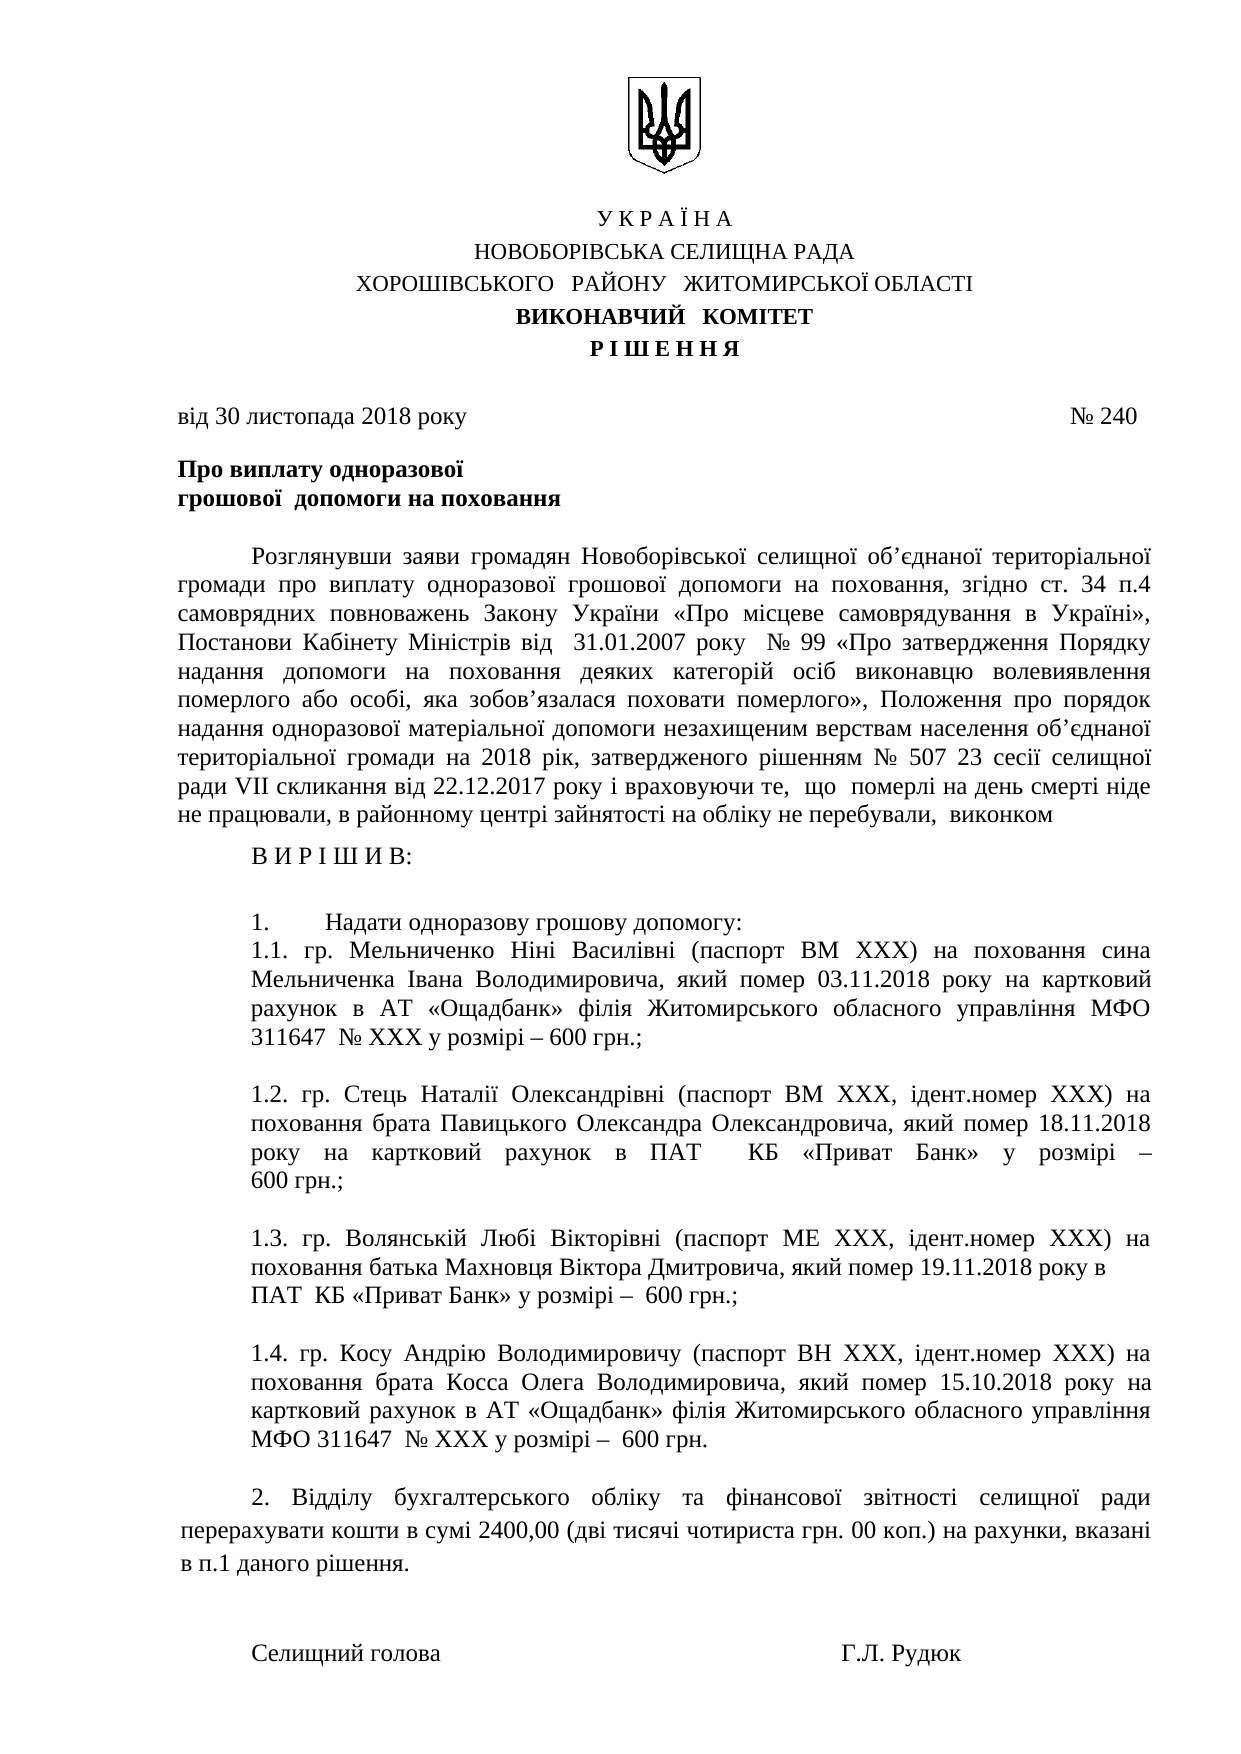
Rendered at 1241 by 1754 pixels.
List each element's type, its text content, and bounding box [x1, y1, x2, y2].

text 1.3. гр. Волянській Любі Вікторівні (паспорт МЕ ХХХ, ідент.номер ХХХ) на поховання батька Махновця Віктора Дмитровича, який помер 19.11.2018 року в [251, 1223, 1152, 1280]
text ХОРОШІВСЬКОГО РАЙОНУ ЖИТОМИРСЬКОЇ ОБЛАСТІ [177, 270, 1152, 297]
text НОВОБОРІВСЬКА СЕЛИЩНА РАДА [177, 238, 1152, 264]
text 1.4. гр. Косу Андрію Володимировичу (паспорт ВН ХХХ, ідент.номер ХХХ) на поховання брата Косса Олега Володимировича, який помер 15.10.2018 року на картковий рахунок в АТ «Ощадбанк» філія Житомирського обласного управління МФО 311647 № ХХХ у розмірі – 600 грн. [251, 1338, 1152, 1453]
text ВИКОНАВЧИЙ КОМІТЕТ [177, 303, 1152, 329]
text ПАТ КБ «Приват Банк» у розмірі – 600 грн.; [251, 1280, 1152, 1309]
text Селищний голова Г.Л. Рудюк [177, 1638, 1152, 1667]
picture [621, 73, 708, 181]
text Про виплату одноразової [177, 454, 1152, 483]
text від 30 листопада 2018 року № 240 [177, 401, 1152, 429]
text Р І Ш Е Н Н Я [177, 336, 1152, 362]
text У К Р А Ї Н А [177, 205, 1152, 231]
text 1.2. гр. Стець Наталії Олександрівні (паспорт ВМ ХХХ, ідент.номер ХХХ) на поховання брата Павицького Олександра Олександровича, який помер 18.11.2018 року на картковий рахунок в ПАТ КБ «Приват Банк» у розмірі – 600 грн.; [251, 1079, 1152, 1194]
text Розглянувши заяви громадян Новоборівської селищної об’єднаної територіальної громади про виплату одноразової грошової допомоги на поховання, згідно ст. 34 п.4 самоврядних повноважень Закону України «Про місцеве самоврядування в Україні», Постанови Кабінету Міністрів від 31.01.2007 року № 99 «Про затвердження Порядку надання допомоги на поховання деяких категорій осіб виконавцю волевиявлення померлого або особі, яка зобов’язалася поховати померлого», Положення про порядок надання одноразової матеріальної допомоги незахищеним верствам населення об’єднаної територіальної громади на 2018 рік, затвердженого рішенням № 507 23 сесії селищної ради VII скликання від 22.12.2017 року і враховуючи те, що померлі на день смерті ніде не працювали, в районному центрі зайнятості на обліку не перебували, виконком [177, 541, 1152, 828]
text грошової допомоги на поховання [177, 483, 1152, 512]
text В И Р І Ш И В: [177, 841, 1152, 869]
text 1.1. гр. Мельниченко Ніні Василівні (паспорт ВМ ХХХ) на поховання сина Мельниченка Івана Володимировича, який помер 03.11.2018 року на картковий рахунок в АТ «Ощадбанк» філія Житомирського обласного управління МФО 311647 № ХХХ у розмірі – 600 грн.; [251, 935, 1152, 1050]
list Надати одноразову грошову допомогу: [177, 907, 1152, 935]
text 2. Відділу бухгалтерського обліку та фінансової звітності селищної ради перерахувати кошти в сумі 2400,00 (дві тисячі чотириста грн. 00 коп.) на рахунки, вказані в п.1 даного рішення. [180, 1482, 1152, 1576]
